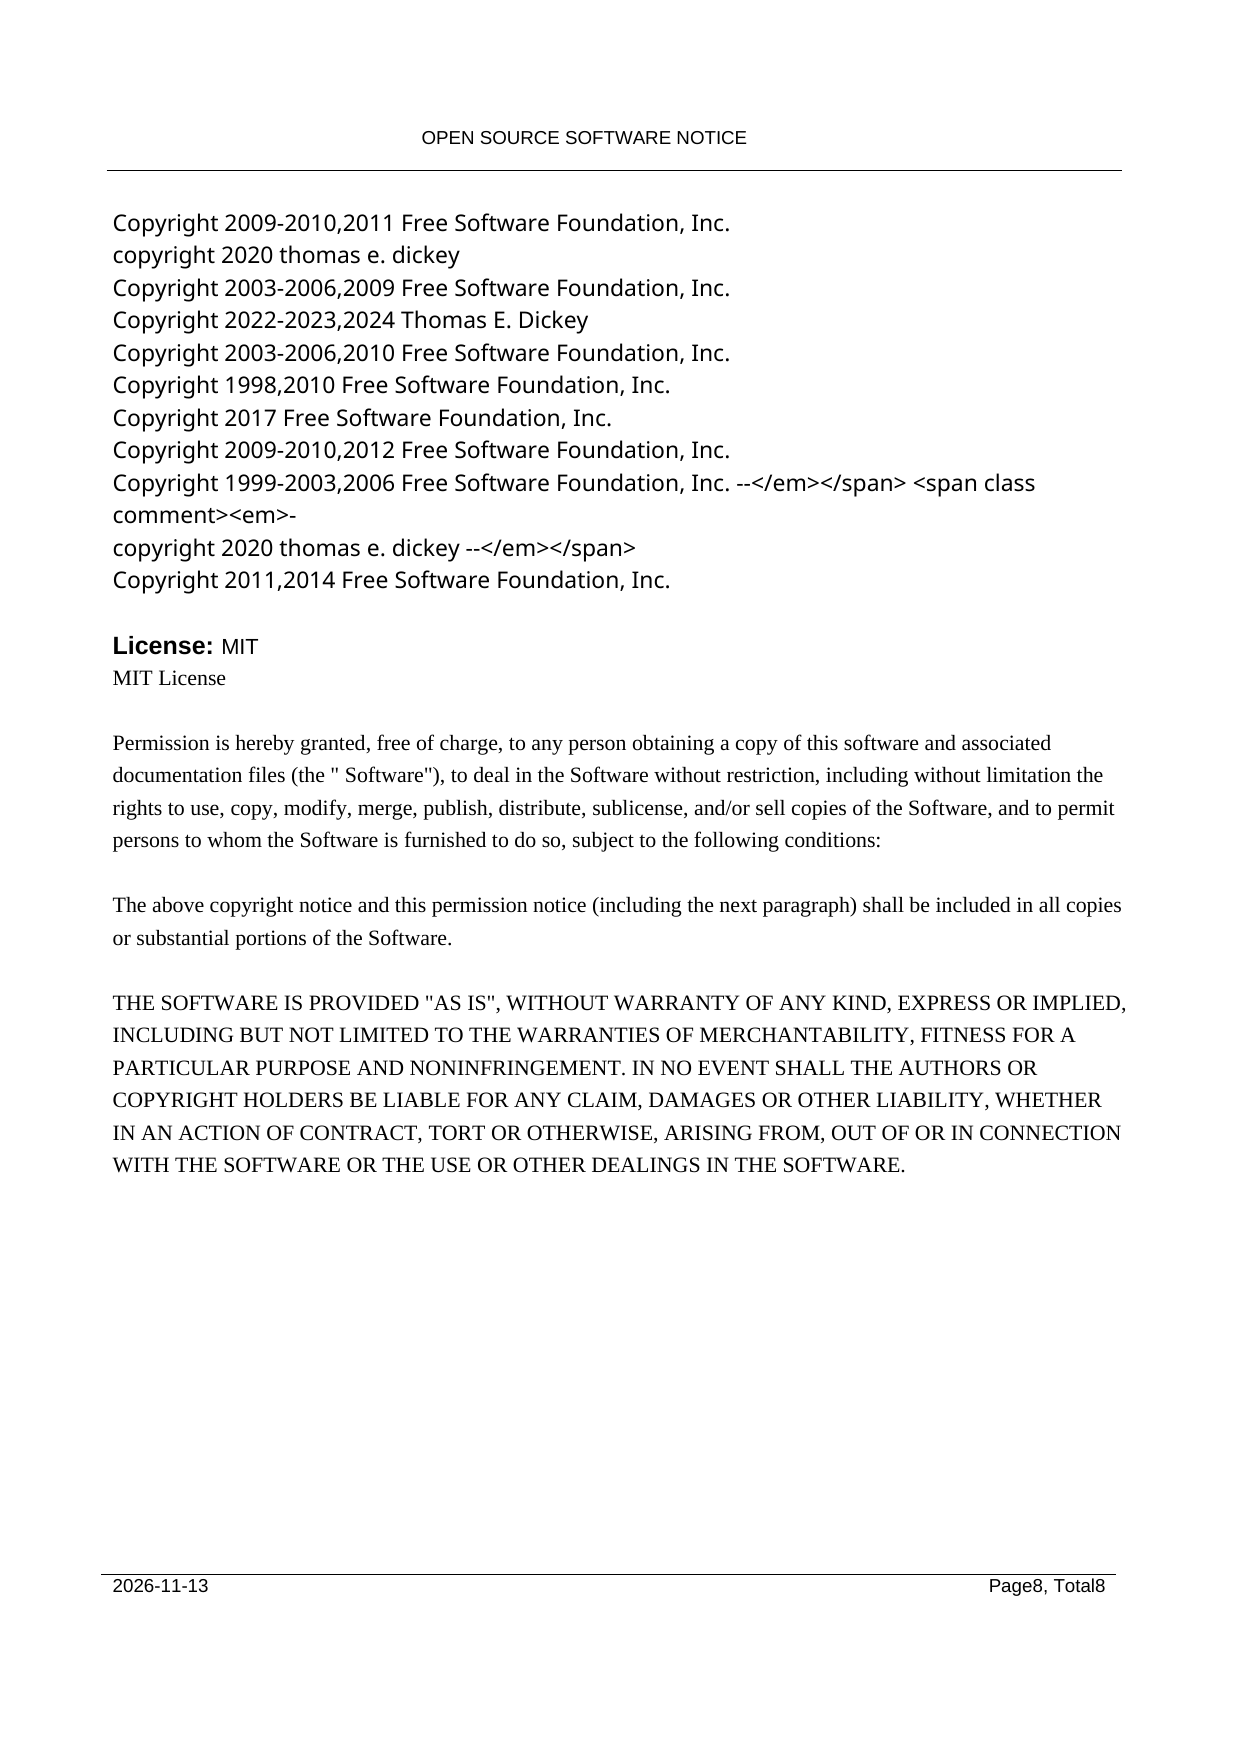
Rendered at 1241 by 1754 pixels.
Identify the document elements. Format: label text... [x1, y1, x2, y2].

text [112, 206, 1128, 629]
text MIT License Permission is hereby granted, free of charge, to any person obtaining a copy of this software and associated documentation files (the " Software"), to deal in the Software without restriction, including without limitation the rights to use, copy, modify, merge, publish, distribute, sublicense, and/or sell copies of the Software, and to permit persons to whom the Software is furnished to do so, subject to the following conditions: The above copyright notice and this permission notice (including the next paragraph) shall be included in all copies or substantial portions of the Software. THE SOFTWARE IS PROVIDED "AS IS", WITHOUT WARRANTY OF ANY KIND, EXPRESS OR IMPLIED, INCLUDING BUT NOT LIMITED TO THE WARRANTIES OF MERCHANTABILITY, FITNESS FOR A PARTICULAR PURPOSE AND NONINFRINGEMENT. IN NO EVENT SHALL THE AUTHORS OR COPYRIGHT HOLDERS BE LIABLE FOR ANY CLAIM, DAMAGES OR OTHER LIABILITY, WHETHER IN AN ACTION OF CONTRACT, TORT OR OTHERWISE, ARISING FROM, OUT OF OR IN CONNECTION WITH THE SOFTWARE OR THE USE OR OTHER DEALINGS IN THE SOFTWARE. [112, 661, 1128, 1214]
text License: MIT [112, 629, 1128, 661]
